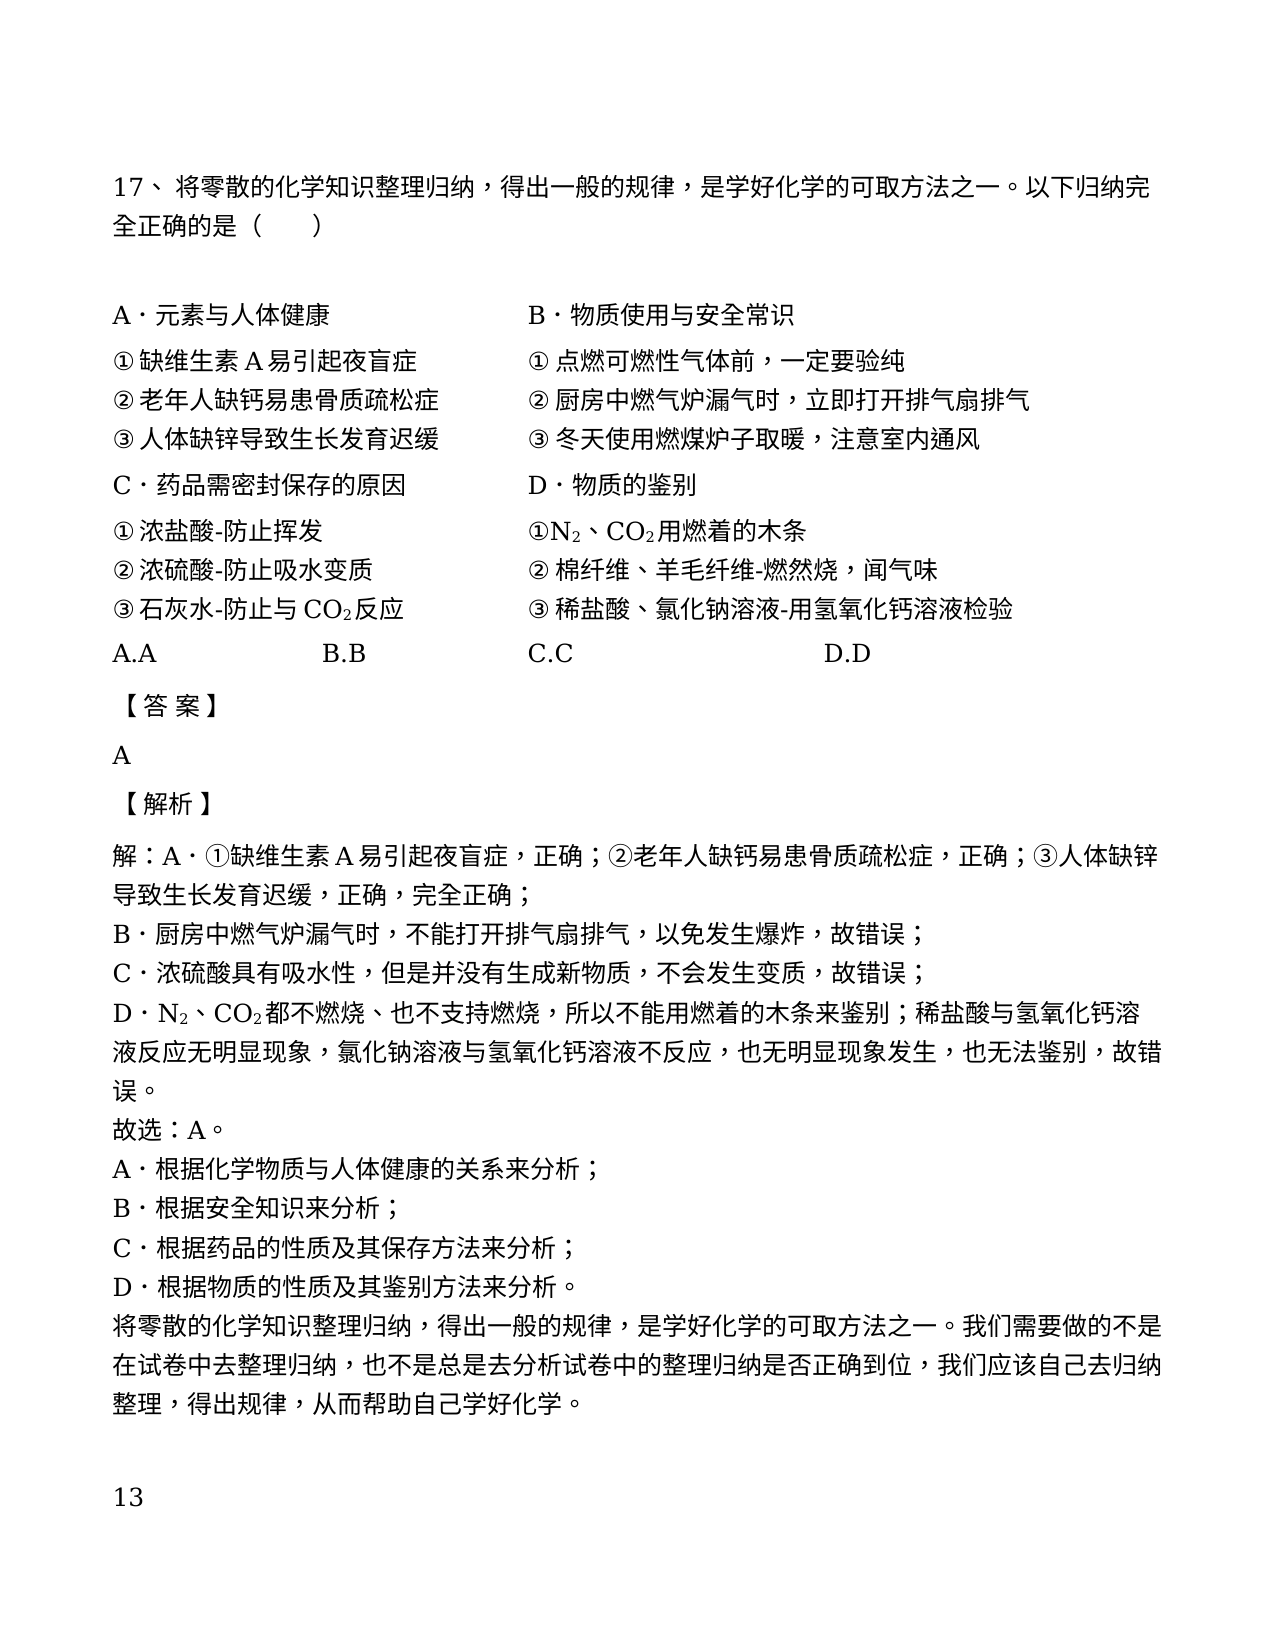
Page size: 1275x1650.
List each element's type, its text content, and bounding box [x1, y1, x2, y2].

table_header A．元素与人体健康 [112, 294, 527, 340]
text 【 答 案 】 [112, 688, 1163, 722]
table_cell A.A [112, 634, 322, 676]
table_cell B.B [322, 634, 527, 676]
text A [112, 740, 1163, 770]
table_cell D.D [823, 634, 1163, 676]
text 解：A．①缺维生素A易引起夜盲症，正确；②老年人缺钙易患骨质疏松症，正确；③人体缺锌导致生长发育迟缓，正确，完全正确； B．厨房中燃气炉漏气时，不能打开排气扇排气，以免发生爆炸，故错误； C．浓硫酸具有吸水性，但是并没有生成新物质，不会发生变质，故错误； D．N2、CO2都不燃烧、也不支持燃烧，所以不能用燃着的木条来鉴别；稀盐酸与氢氧化钙溶液反应无明显现象，氯化钠溶液与氢氧化钙溶液不反应，也无明显现象发生，也无法鉴别，故错误。 故选：A。 A．根据化学物质与人体健康的关系来分析； B．根据安全知识来分析； C．根据药品的性质及其保存方法来分析； D．根据物质的性质及其鉴别方法来分析。 将零散的化学知识整理归纳，得出一般的规律，是学好化学的可取方法之一。我们需要做的不是在试卷中去整理归纳，也不是总是去分析试卷中的整理归纳是否正确到位，我们应该自己去归纳整理，得出规律，从而帮助自己学好化学。 [112, 839, 1163, 1421]
table_cell C.C [527, 634, 823, 676]
table_cell ①缺维生素A易引起夜盲症 ②老年人缺钙易患骨质疏松症 ③人体缺锌导致生长发育迟缓 [112, 340, 527, 464]
table_cell ①浓盐酸-防止挥发 ②浓硫酸-防止吸水变质 ③石灰水-防止与CO2反应 [112, 510, 527, 634]
table_cell ①N2、CO2用燃着的木条 ②棉纤维、羊毛纤维-燃然烧，闻气味 ③稀盐酸、氯化钠溶液-用氢氧化钙溶液检验 [527, 510, 1163, 634]
table_cell D．物质的鉴别 [527, 464, 1163, 510]
text 17、 将零散的化学知识整理归纳，得出一般的规律，是学好化学的可取方法之一。以下归纳完全正确的是（ ） [112, 134, 1163, 277]
text 【 解析 】 [112, 787, 1163, 821]
table_cell C．药品需密封保存的原因 [112, 464, 527, 510]
table_header B．物质使用与安全常识 [527, 294, 1163, 340]
table_cell ①点燃可燃性气体前，一定要验纯 ②厨房中燃气炉漏气时，立即打开排气扇排气 ③冬天使用燃煤炉子取暖，注意室内通风 [527, 340, 1163, 464]
